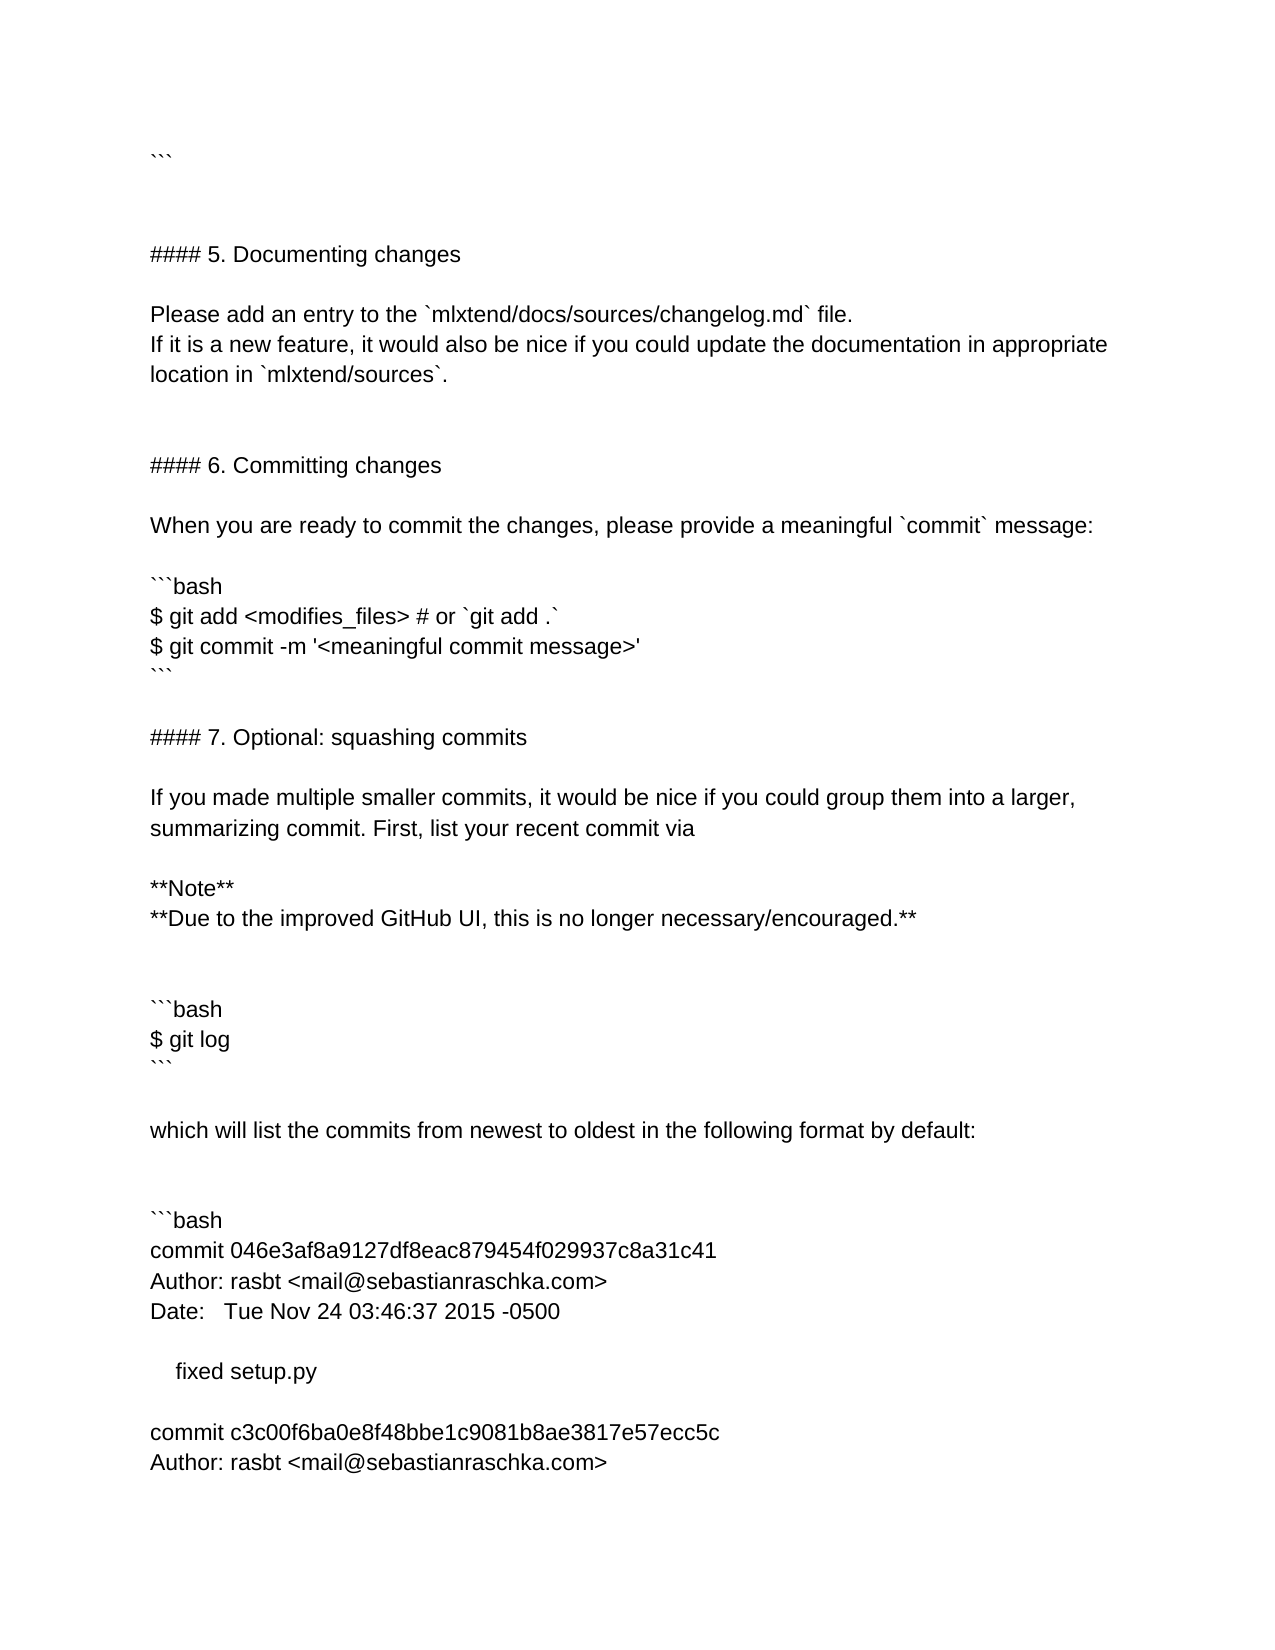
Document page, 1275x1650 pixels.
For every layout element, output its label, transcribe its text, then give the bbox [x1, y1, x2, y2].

text #### 7. Optional: squashing commits [150, 724, 1125, 750]
text If you made multiple smaller commits, it would be nice if you could group them into a larger, summarizing commit. First, list your recent commit via [150, 784, 1125, 841]
text fixed setup.py [150, 1358, 1125, 1385]
text ``` [150, 663, 1125, 690]
text ```bash [150, 573, 1125, 599]
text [150, 1268, 1125, 1294]
text ``` [150, 1056, 1125, 1083]
text Please add an entry to the `mlxtend/docs/sources/changelog.md` file. [150, 301, 1125, 327]
text **Due to the improved GitHub UI, this is no longer necessary/encouraged.** [150, 905, 1125, 932]
text Date: Tue Nov 24 03:46:37 2015 -0500 [150, 1298, 1125, 1324]
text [150, 1449, 1125, 1475]
text $ git add <modifies_files> # or `git add .` [150, 603, 1125, 629]
text commit c3c00f6ba0e8f48bbe1c9081b8ae3817e57ecc5c [150, 1419, 1125, 1445]
text $ git log [150, 1026, 1125, 1052]
text If it is a new feature, it would also be nice if you could update the documentation in appropriate location in `mlxtend/sources`. [150, 331, 1125, 388]
text ```bash [150, 996, 1125, 1022]
text #### 6. Committing changes [150, 452, 1125, 478]
text #### 5. Documenting changes [150, 241, 1125, 267]
text When you are ready to commit the changes, please provide a meaningful `commit` message: [150, 512, 1125, 539]
text **Note** [150, 875, 1125, 901]
text ```bash [150, 1207, 1125, 1234]
text $ git commit -m '<meaningful commit message>' [150, 633, 1125, 660]
text ``` [150, 150, 1125, 176]
text which will list the commits from newest to oldest in the following format by default: [150, 1117, 1125, 1143]
text commit 046e3af8a9127df8eac879454f029937c8a31c41 [150, 1237, 1125, 1264]
